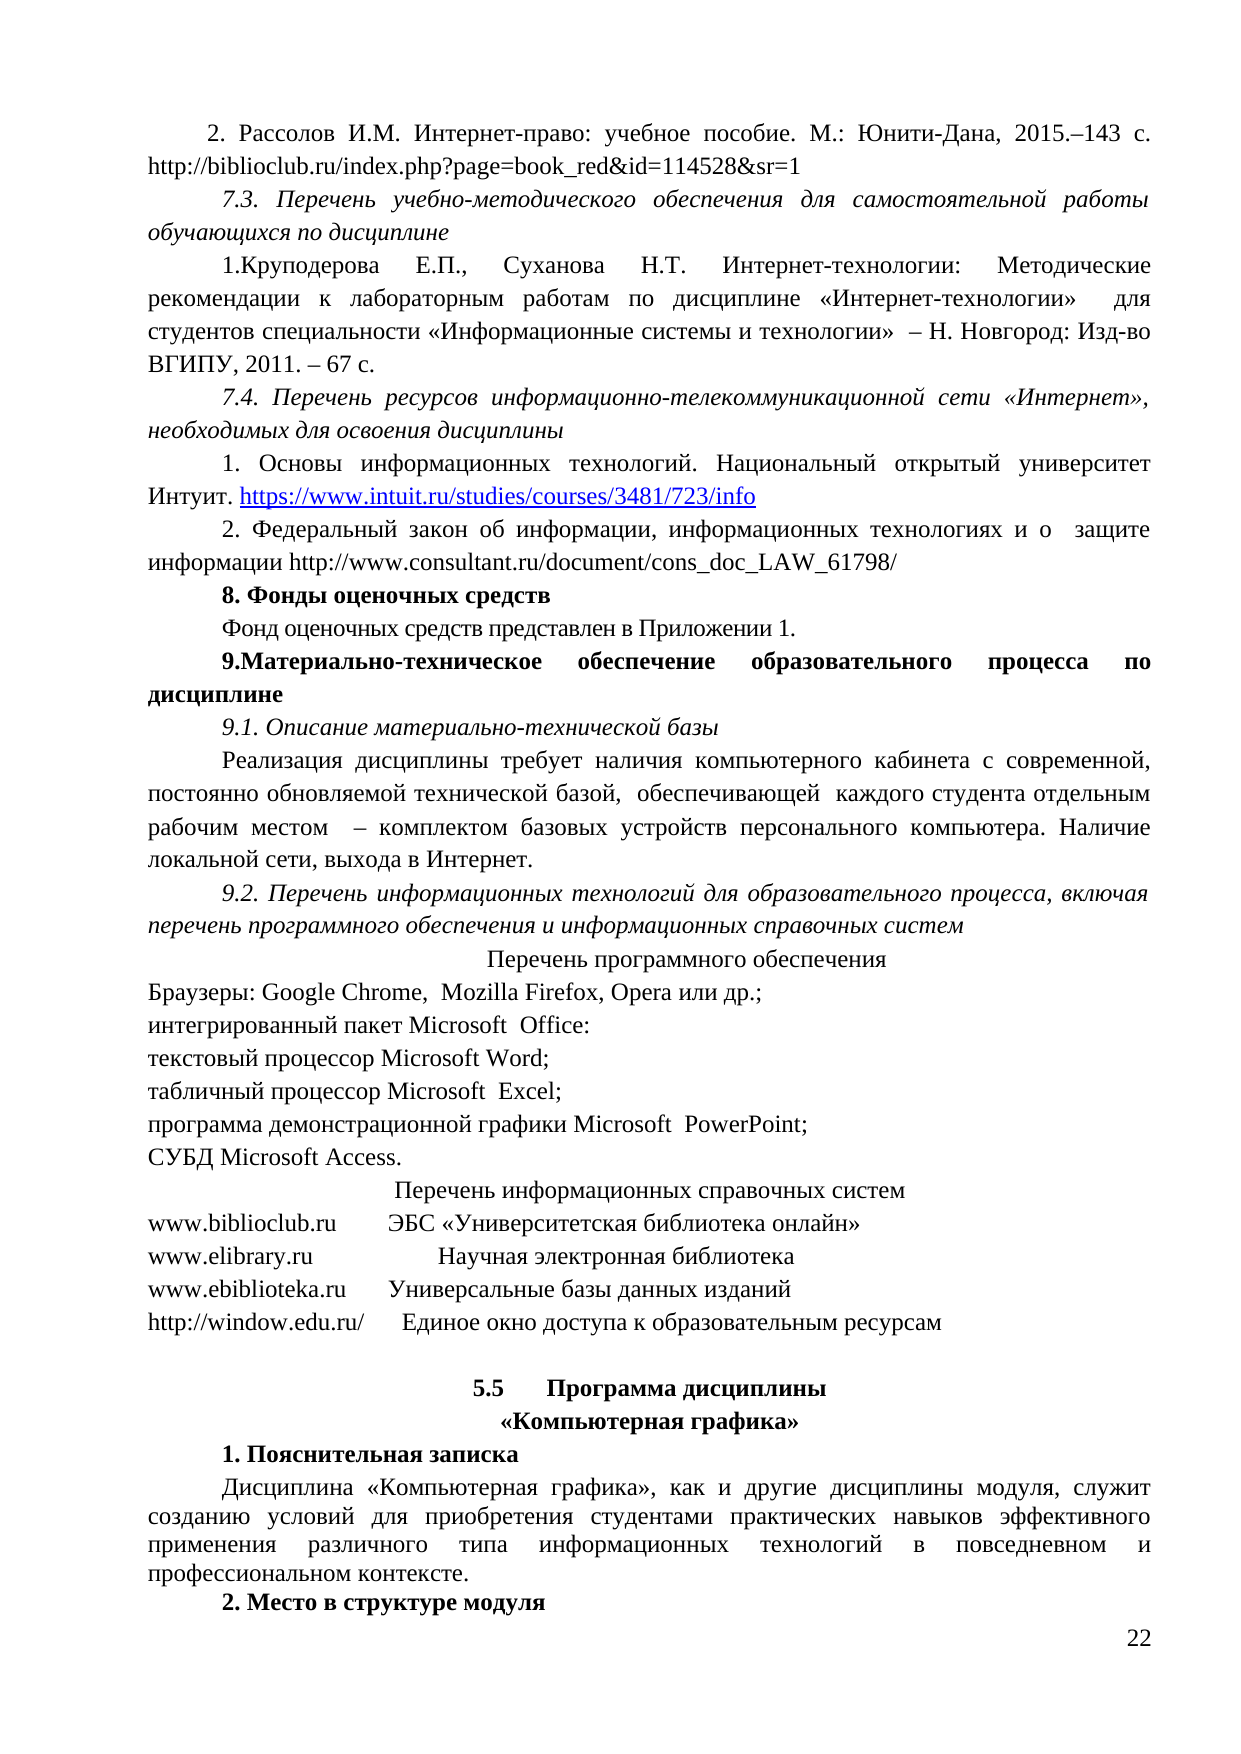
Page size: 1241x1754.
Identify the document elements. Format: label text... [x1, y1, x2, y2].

text Перечень информационных справочных систем [148, 1175, 1152, 1203]
text СУБД Microsoft Access. [148, 1142, 1152, 1171]
text программа демонстрационной графики Microsoft PowerPoint; [148, 1109, 1152, 1137]
text Дисциплина «Компьютерная графика», как и другие дисциплины модуля, служит созданию условий для приобретения студентами практических навыков эффективного применения различного типа информационных технологий в повседневном и профессиональном контексте. [148, 1472, 1152, 1587]
text 9.2. Перечень информационных технологий для образовательного процесса, включая перечень программного обеспечения и информационных справочных систем [148, 878, 1152, 939]
text 9.1. Описание материально-технической базы [148, 712, 1152, 741]
text Перечень программного обеспечения [148, 944, 1152, 972]
text текстовый процессор Microsoft Word; [148, 1043, 1152, 1071]
text 2. Место в структуре модуля [148, 1587, 1152, 1616]
subtitle 5.5 Программа дисциплины «Компьютерная графика» [148, 1373, 1152, 1435]
text 1. Пояснительная записка [148, 1439, 1152, 1468]
text www.elibrary.ru Научная электронная библиотека [148, 1241, 1152, 1269]
text www.ebiblioteka.ru Универсальные базы данных изданий [148, 1274, 1152, 1303]
text 1.Круподерова Е.П., Суханова Н.Т. Интернет-технологии: Методические рекомендации к лабораторным работам по дисциплине «Интернет-технологии» для студентов специальности «Информационные системы и технологии» – Н. Новгород: Изд-во ВГИПУ, 2011. – 67 с. [148, 250, 1152, 378]
text http://window.edu.ru/ Единое окно доступа к образовательным ресурсам [148, 1307, 1152, 1336]
text 1. Основы информационных технологий. Национальный открытый университет Интуит. https://www.intuit.ru/studies/courses/3481/723/info [148, 448, 1152, 510]
text 7.3. Перечень учебно-методического обеспечения для самостоятельной работы обучающихся по дисциплине [148, 184, 1152, 246]
text интегрированный пакет Microsoft Office: [148, 1010, 1152, 1038]
text 8. Фонды оценочных средств [148, 580, 1152, 609]
text табличный процессор Microsoft Excel; [148, 1076, 1152, 1104]
text 7.4. Перечень ресурсов информационно-телекоммуникационной сети «Интернет», необходимых для освоения дисциплины [148, 382, 1152, 444]
text Фонд оценочных средств представлен в Приложении 1. [148, 613, 1152, 642]
text Реализация дисциплины требует наличия компьютерного кабинета с современной, постоянно обновляемой технической базой, обеспечивающей каждого студента отдельным рабочим местом – комплектом базовых устройств персонального компьютера. Наличие локальной сети, выхода в Интернет. [148, 746, 1152, 873]
text 2. Федеральный закон об информации, информационных технологиях и о защите информации http://www.consultant.ru/document/cons_doc_LAW_61798/ [148, 514, 1152, 576]
text 2. Рассолов И.М. Интернет-право: учебное пособие. М.: Юнити-Дана, 2015.–143 с. http://biblioclub.ru/index.php?page=book_red&id=114528&sr=1 [148, 118, 1152, 180]
text www.biblioclub.ru ЭБС «Университетская библиотека онлайн» [148, 1208, 1152, 1237]
text Браузеры: Google Chrome, Mozilla Firefox, Opera или др.; [148, 977, 1152, 1005]
text 9.Материально-техническое обеспечение образовательного процесса по дисциплине [148, 646, 1152, 708]
